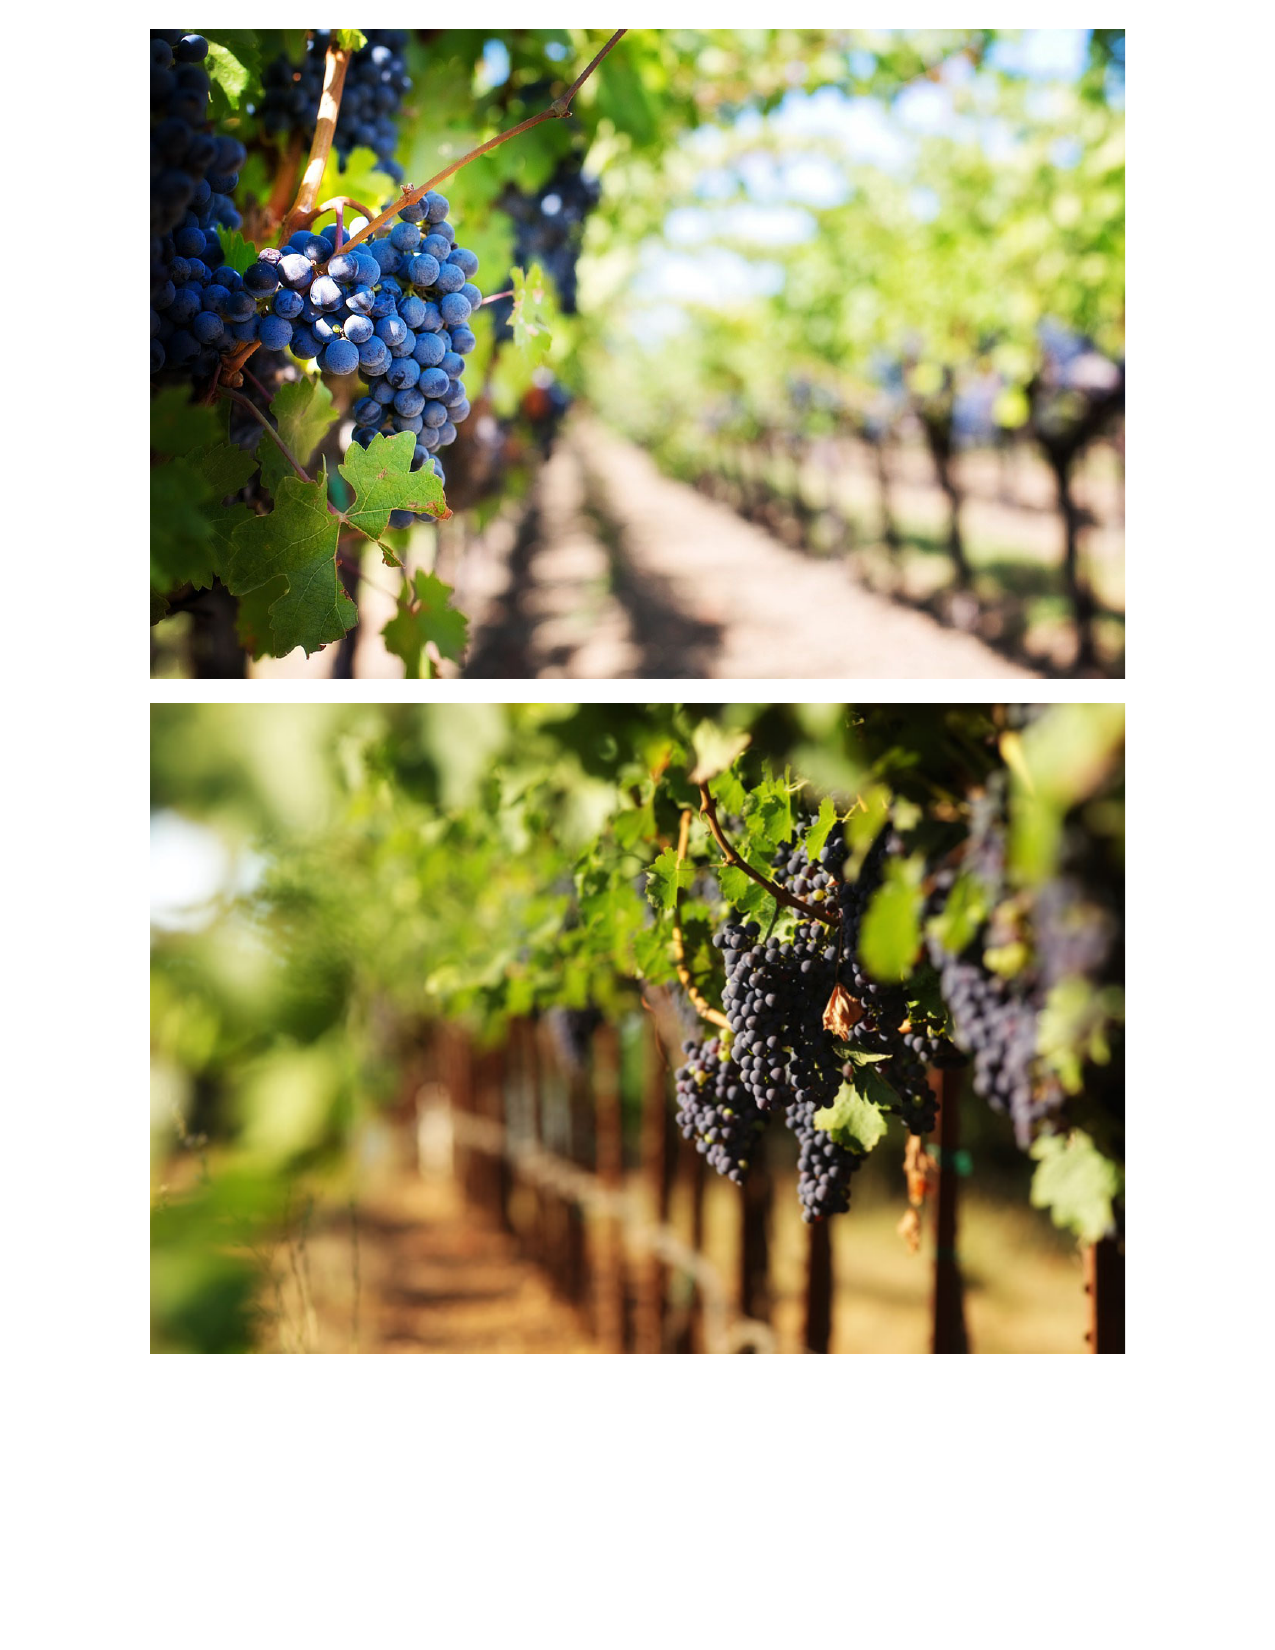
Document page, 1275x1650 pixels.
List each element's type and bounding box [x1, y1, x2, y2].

picture [150, 29, 1125, 679]
picture [150, 703, 1125, 1354]
